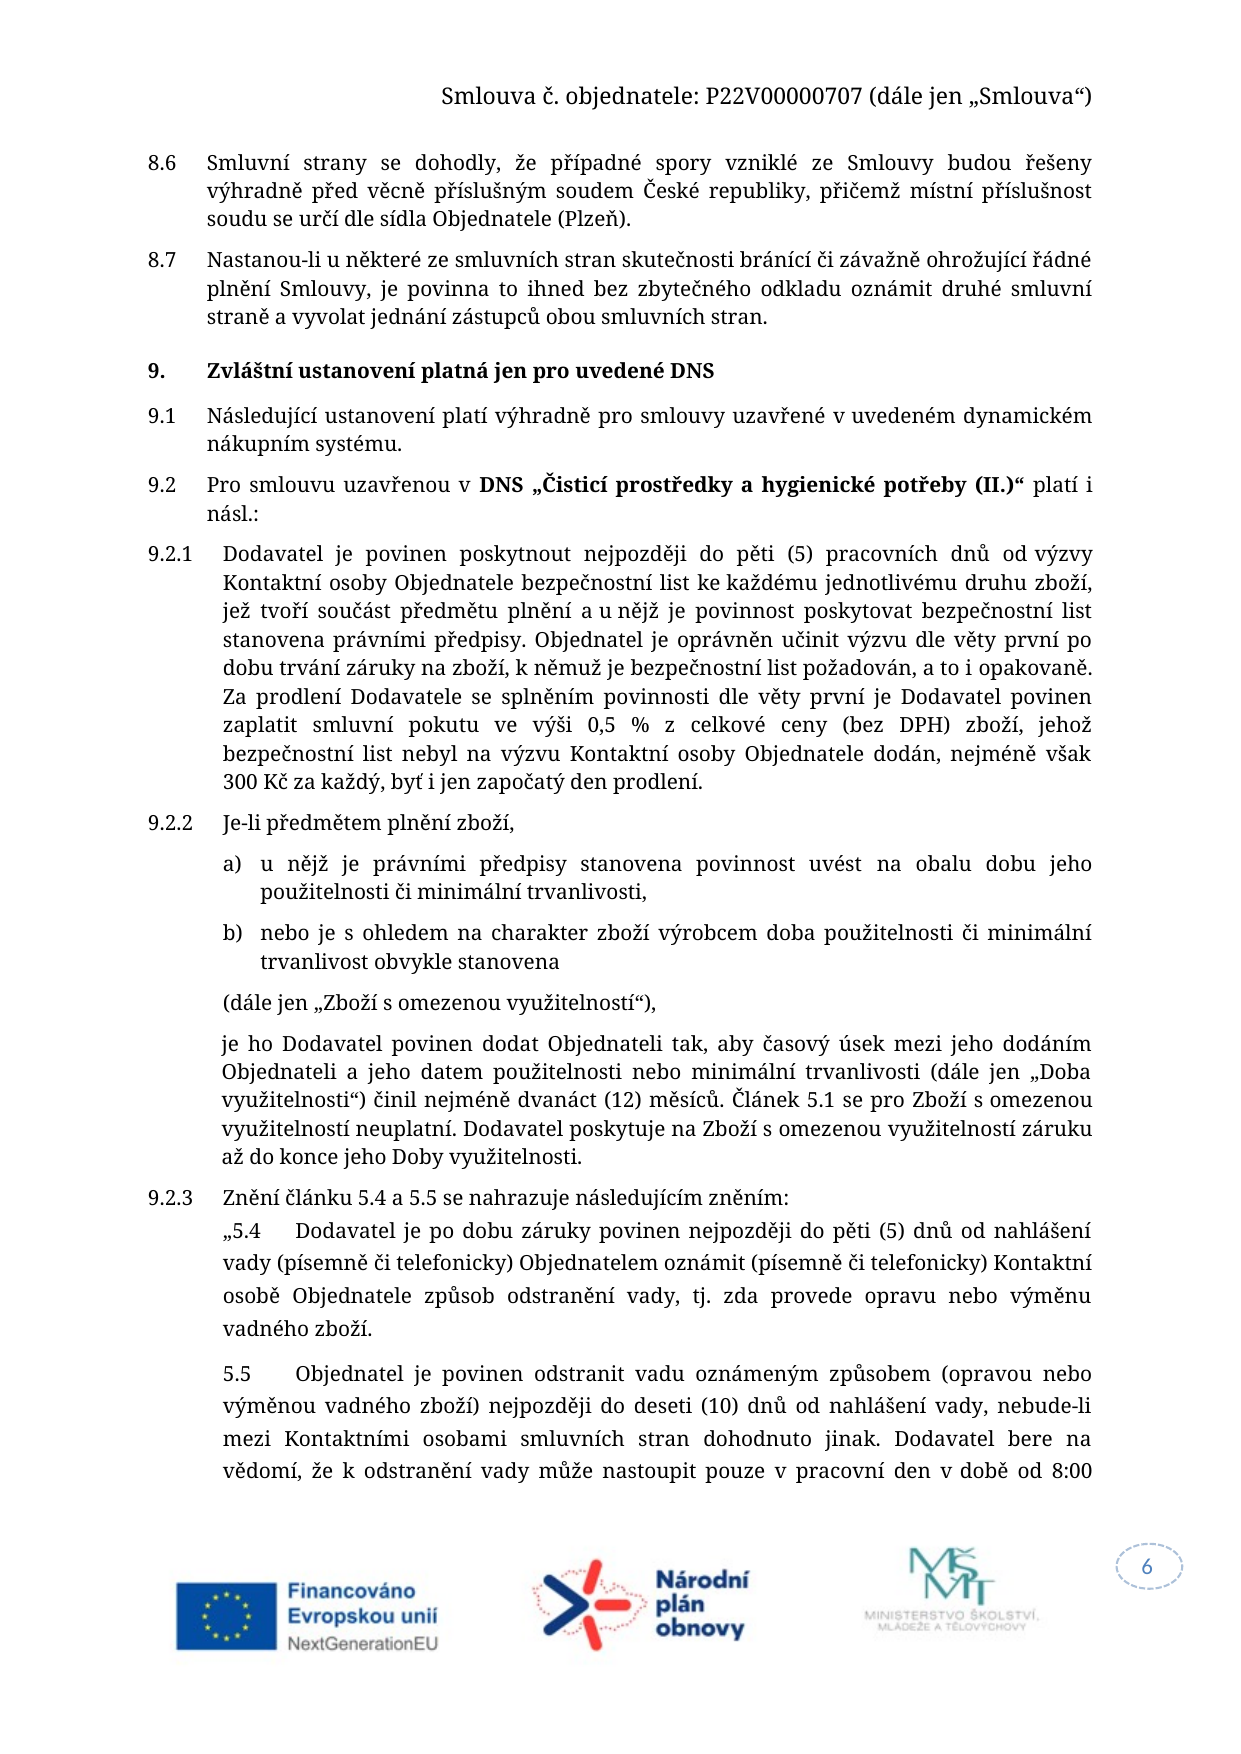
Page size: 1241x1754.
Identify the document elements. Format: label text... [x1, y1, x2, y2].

list Následující ustanovení platí výhradně pro smlouvy uzavřené v uvedeném dynamickém nákupním systému. [148, 401, 1093, 458]
list nebo je s ohledem na charakter zboží výrobcem doba použitelnosti či minimální trvanlivost obvykle stanovena [223, 918, 1093, 975]
list Zvláštní ustanovení platná jen pro uvedené DNS [148, 356, 1093, 384]
list Je-li předmětem plnění zboží, [148, 808, 1093, 836]
list Pro smlouvu uzavřenou v DNS „Čisticí prostředky a hygienické potřeby (II.)“ platí i násl.: [148, 470, 1093, 527]
list Dodavatel je povinen poskytnout nejpozději do pěti (5) pracovních dnů od výzvy Kontaktní osoby Objednatele bezpečnostní list ke každému jednotlivému druhu zboží, jež tvoří součást předmětu plnění a u nějž je povinnost poskytovat bezpečnostní list stanovena právními předpisy. Objednatel je oprávněn učinit výzvu dle věty první po dobu trvání záruky na zboží, k němuž je bezpečnostní list požadován, a to i opakovaně. Za prodlení Dodavatele se splněním povinnosti dle věty první je Dodavatel povinen zaplatit smluvní pokutu ve výši 0,5 % z celkové ceny (bez DPH) zboží, jehož bezpečnostní list nebyl na výzvu Kontaktní osoby Objednatele dodán, nejméně však 300 Kč za každý, byť i jen započatý den prodlení. [148, 539, 1093, 796]
list „5.4 Dodavatel je po dobu záruky povinen nejpozději do pěti (5) dnů od nahlášení vady (písemně či telefonicky) Objednatelem oznámit (písemně či telefonicky) Kontaktní osobě Objednatele způsob odstranění vady, tj. zda provede opravu nebo výměnu vadného zboží. [223, 1216, 1093, 1342]
text (dále jen „Zboží s omezenou využitelností“), [223, 988, 1093, 1016]
list Znění článku 5.4 a 5.5 se nahrazuje následujícím zněním: [148, 1183, 1093, 1212]
list Smluvní strany se dohodly, že případné spory vzniklé ze Smlouvy budou řešeny výhradně před věcně příslušným soudem České republiky, přičemž místní příslušnost soudu se určí dle sídla Objednatele (Plzeň). [148, 148, 1093, 233]
list Nastanou-li u některé ze smluvních stran skutečnosti bránící či závažně ohrožující řádné plnění Smlouvy, je povinna to ihned bez zbytečného odkladu oznámit druhé smluvní straně a vyvolat jednání zástupců obou smluvních stran. [148, 245, 1093, 331]
text je ho Dodavatel povinen dodat Objednateli tak, aby časový úsek mezi jeho dodáním Objednateli a jeho datem použitelnosti nebo minimální trvanlivosti (dále jen „Doba využitelnosti“) činil nejméně dvanáct (12) měsíců. Článek 5.1 se pro Zboží s omezenou využitelností neuplatní. Dodavatel poskytuje na Zboží s omezenou využitelností záruku až do konce jeho Doby využitelnosti. [221, 1029, 1093, 1171]
picture [147, 1500, 1093, 1678]
list u nějž je právními předpisy stanovena povinnost uvést na obalu dobu jeho použitelnosti či minimální trvanlivosti, [223, 849, 1093, 906]
